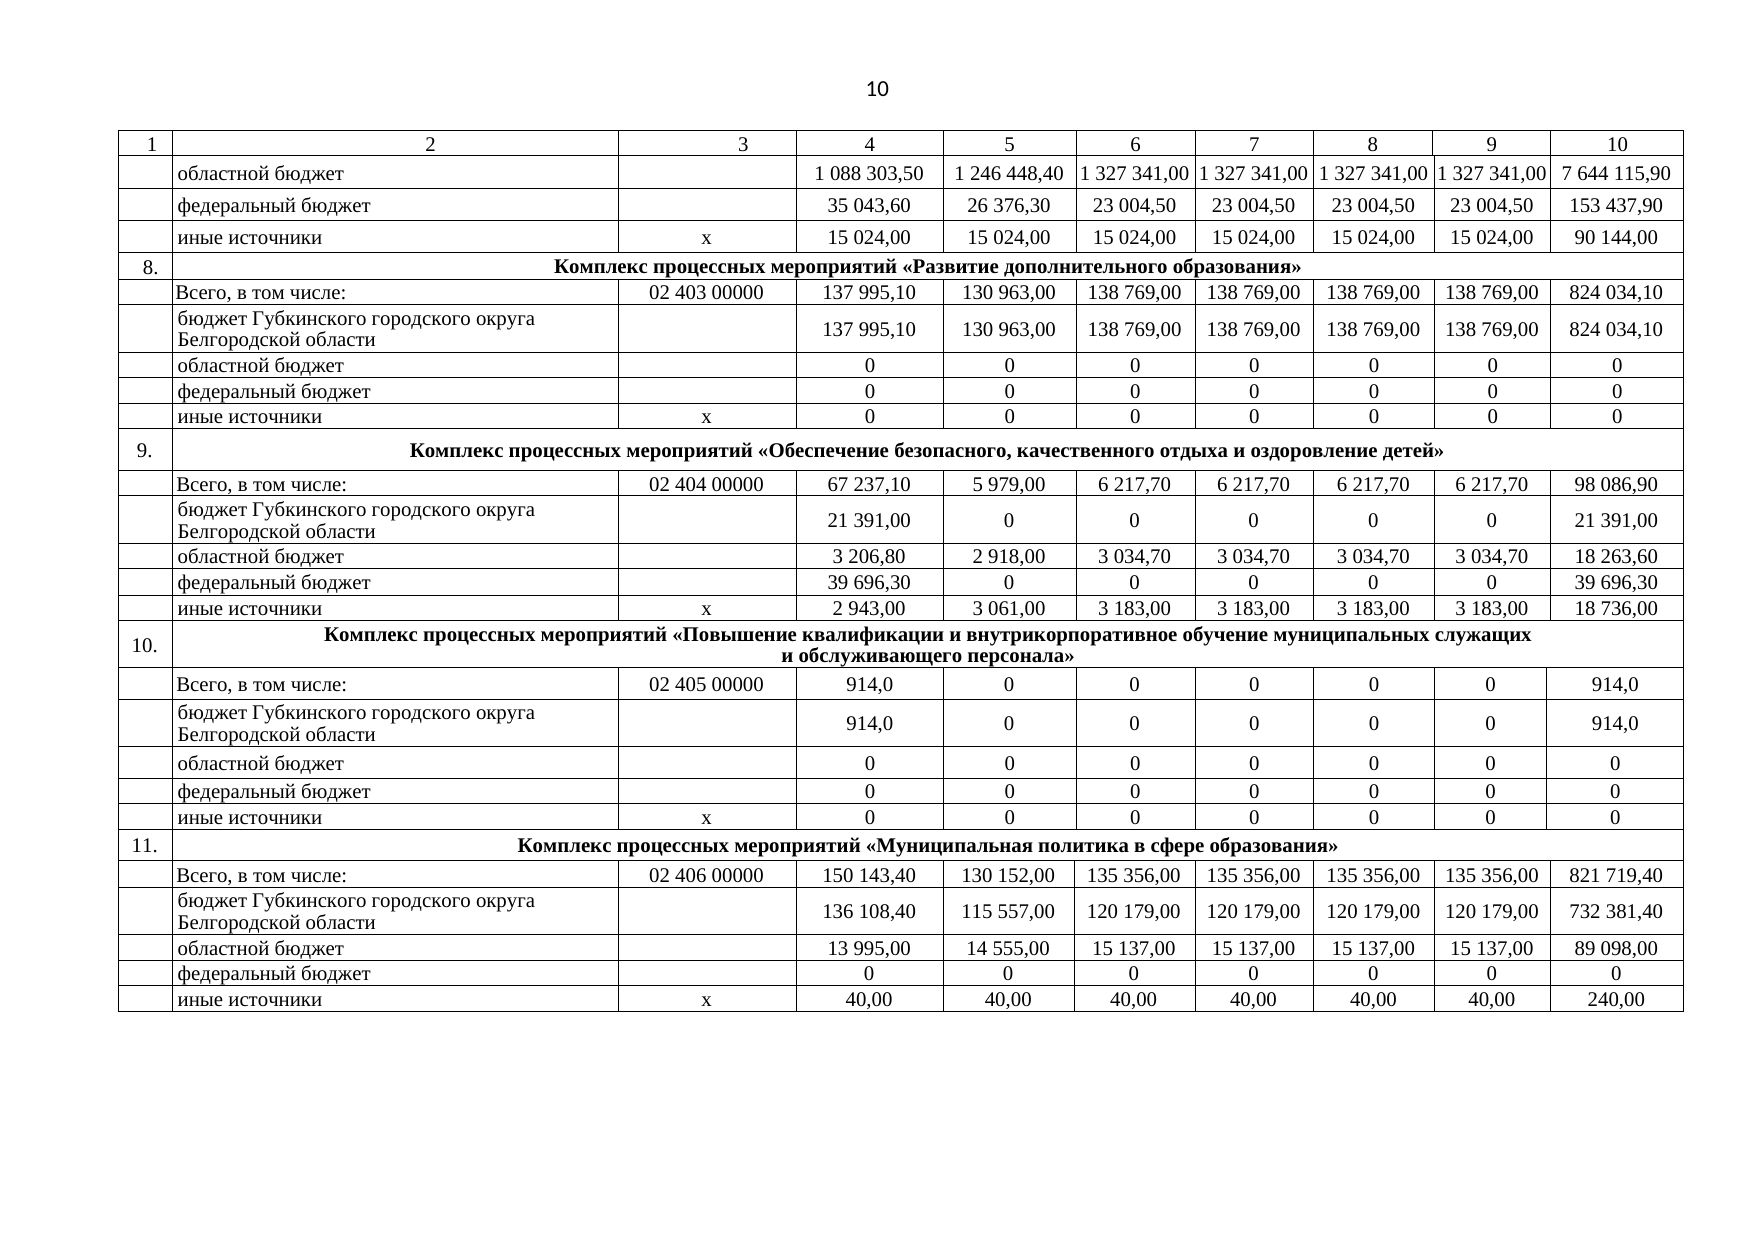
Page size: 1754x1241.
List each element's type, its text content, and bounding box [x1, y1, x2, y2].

table_cell 914,0 [1547, 668, 1683, 698]
table_cell 6 217,70 [1314, 471, 1434, 495]
table_cell 0 [1314, 804, 1434, 829]
table_cell 3 183,00 [1435, 596, 1550, 620]
table_cell [119, 496, 172, 543]
table_cell 0 [1435, 496, 1550, 543]
table_cell 138 769,00 [1077, 280, 1195, 304]
table_cell 18 263,60 [1551, 544, 1683, 568]
table_cell 0 [1196, 804, 1313, 829]
table_cell [619, 961, 796, 985]
table_cell 18 736,00 [1551, 596, 1683, 620]
table_cell 3 034,70 [1196, 544, 1313, 568]
table_cell [119, 986, 172, 1011]
table_cell 0 [797, 961, 943, 985]
table_cell 23 004,50 [1077, 189, 1195, 220]
table_cell 135 356,00 [1075, 861, 1195, 887]
table_cell 15 137,00 [1196, 935, 1313, 960]
table_cell 0 [1435, 804, 1546, 829]
table_cell 0 [1077, 378, 1195, 403]
table_cell 0 [1314, 747, 1434, 778]
table_cell х [619, 596, 796, 620]
table_cell 0 [1077, 353, 1195, 377]
table_cell областной бюджет [173, 544, 618, 568]
table_cell 6 217,70 [1435, 471, 1550, 495]
table_cell бюджет Губкинского городского округа Белгородской области [173, 700, 618, 746]
table_cell Всего, в том числе: [173, 861, 618, 887]
table_cell 0 [1435, 404, 1550, 428]
table_cell [119, 280, 172, 304]
table_cell Комплекс процессных мероприятий «Обеспечение безопасного, качественного отдыха и оздоровление детей» [173, 429, 1683, 470]
table_cell 150 143,40 [797, 861, 943, 887]
table_cell 14 555,00 [944, 935, 1074, 960]
table_header 8 [1314, 131, 1432, 155]
table_cell 1 327 341,00 [1435, 156, 1550, 188]
table_cell [619, 544, 796, 568]
table_cell 138 769,00 [1435, 280, 1550, 304]
table_cell Комплекс процессных мероприятий «Развитие дополнительного образования» [173, 253, 1683, 279]
table_cell 02 405 00000 [619, 668, 796, 698]
table_cell 3 206,80 [797, 544, 943, 568]
table_cell Комплекс процессных мероприятий «Повышение квалификации и внутрикорпоративное обучение муниципальных служащих и обслуживающего персонала» [173, 621, 1683, 667]
table_cell [119, 305, 172, 351]
table_cell 15 024,00 [1435, 221, 1550, 252]
table_cell 240,00 [1551, 986, 1683, 1011]
table_cell х [619, 221, 796, 252]
table_cell областной бюджет [173, 747, 618, 778]
table_cell 138 769,00 [1314, 305, 1434, 351]
table_cell [619, 353, 796, 377]
table_cell 0 [1196, 496, 1313, 543]
table_cell 0 [944, 961, 1074, 985]
table_cell 0 [1314, 496, 1434, 543]
table_cell федеральный бюджет [173, 961, 618, 985]
table_cell 0 [944, 779, 1076, 803]
table_cell 39 696,30 [1551, 569, 1683, 595]
table_cell 8. [119, 253, 172, 279]
table_cell 0 [1196, 404, 1313, 428]
table_cell [619, 779, 796, 803]
table_cell 120 179,00 [1435, 888, 1550, 934]
table_cell 0 [1435, 779, 1546, 803]
table_cell 138 769,00 [1077, 305, 1195, 351]
table_cell 3 034,70 [1314, 544, 1434, 568]
table_cell 0 [944, 668, 1076, 698]
table_cell [119, 156, 172, 188]
table_header 2 [173, 131, 618, 155]
table_cell 1 327 341,00 [1314, 156, 1434, 188]
table_cell 3 183,00 [1077, 596, 1195, 620]
table_cell областной бюджет [173, 935, 618, 960]
table_cell 1 088 303,50 [797, 156, 943, 188]
table_cell [619, 935, 796, 960]
table_cell 0 [1314, 779, 1434, 803]
table_cell областной бюджет [173, 156, 618, 188]
table_cell 0 [1551, 353, 1683, 377]
table_cell 40,00 [944, 986, 1074, 1011]
table_cell областной бюджет [173, 353, 618, 377]
table_cell иные источники [173, 404, 618, 428]
table_cell 0 [1196, 668, 1313, 698]
table_cell [619, 700, 796, 746]
table_cell [619, 189, 796, 220]
table_cell 115 557,00 [944, 888, 1074, 934]
table_cell 02 404 00000 [619, 471, 796, 495]
table_cell 153 437,90 [1551, 189, 1683, 220]
table_cell 0 [944, 747, 1076, 778]
table_cell 732 381,40 [1551, 888, 1683, 934]
table_cell 135 356,00 [1435, 861, 1550, 887]
table_cell 914,0 [1547, 700, 1683, 746]
table_cell 10. [119, 621, 172, 667]
table_cell 26 376,30 [944, 189, 1076, 220]
table_cell 0 [1551, 378, 1683, 403]
table_header 1 [119, 131, 172, 155]
table_cell 2 918,00 [944, 544, 1076, 568]
table_cell 0 [1196, 747, 1313, 778]
table_cell 0 [1077, 569, 1195, 595]
table_header 6 [1077, 131, 1195, 155]
table_header 3 [619, 131, 796, 155]
table_cell [119, 747, 172, 778]
table_header 5 [944, 131, 1076, 155]
table_cell 0 [1314, 700, 1434, 746]
table_header 7 [1196, 131, 1313, 155]
table_cell 120 179,00 [1075, 888, 1195, 934]
table_cell [119, 569, 172, 595]
table_cell 120 179,00 [1196, 888, 1313, 934]
table_cell 135 356,00 [1196, 861, 1313, 887]
table_cell [119, 189, 172, 220]
table_cell 0 [797, 779, 943, 803]
table_cell 0 [1077, 700, 1195, 746]
table_cell 13 995,00 [797, 935, 943, 960]
table_cell 0 [1547, 779, 1683, 803]
table_cell 6 217,70 [1196, 471, 1313, 495]
table_cell 0 [1435, 353, 1550, 377]
table_cell 40,00 [1196, 986, 1313, 1011]
table_cell 0 [1435, 961, 1550, 985]
table_cell федеральный бюджет [173, 189, 618, 220]
table_cell 0 [1435, 569, 1550, 595]
table_cell иные источники [173, 804, 618, 829]
table_cell иные источники [173, 986, 618, 1011]
table_cell 1 327 341,00 [1077, 156, 1195, 188]
table_cell 15 137,00 [1314, 935, 1434, 960]
table_cell 0 [797, 353, 943, 377]
table_cell 914,0 [797, 668, 943, 698]
table_cell 40,00 [797, 986, 943, 1011]
table_cell [119, 888, 172, 934]
table_cell 0 [1435, 700, 1546, 746]
table_cell 7 644 115,90 [1551, 156, 1683, 188]
table_cell иные источники [173, 596, 618, 620]
table_cell 138 769,00 [1314, 280, 1434, 304]
table_cell 130 152,00 [944, 861, 1074, 887]
table_cell 0 [1314, 404, 1434, 428]
table_cell 1 246 448,40 [944, 156, 1076, 188]
table_cell 1 327 341,00 [1196, 156, 1313, 188]
table_cell 0 [1435, 668, 1546, 698]
table_cell 130 963,00 [944, 280, 1076, 304]
table_cell 138 769,00 [1196, 280, 1313, 304]
table_cell 130 963,00 [944, 305, 1076, 351]
table_cell Всего, в том числе: [173, 668, 618, 698]
table_cell [619, 156, 796, 188]
table_cell 137 995,10 [797, 280, 943, 304]
table_cell 0 [1077, 404, 1195, 428]
table_cell 0 [1314, 668, 1434, 698]
table_header 10 [1551, 131, 1683, 155]
table_cell федеральный бюджет [173, 779, 618, 803]
table_header 4 [797, 131, 943, 155]
table_cell х [619, 404, 796, 428]
table_cell бюджет Губкинского городского округа Белгородской области [173, 888, 618, 934]
table_cell [119, 353, 172, 377]
table_cell 35 043,60 [797, 189, 943, 220]
table_cell 120 179,00 [1314, 888, 1434, 934]
table_cell 02 403 00000 [619, 280, 796, 304]
table_header 9 [1433, 131, 1550, 155]
table_cell федеральный бюджет [173, 569, 618, 595]
table_cell 0 [1547, 804, 1683, 829]
table_cell [119, 935, 172, 960]
table_cell [119, 668, 172, 698]
table_cell [119, 544, 172, 568]
table_cell Всего, в том числе: [173, 471, 618, 495]
table_cell 0 [1435, 747, 1546, 778]
table_cell [619, 496, 796, 543]
table_cell 0 [1314, 961, 1434, 985]
table_cell 0 [1075, 961, 1195, 985]
table_cell 3 183,00 [1314, 596, 1434, 620]
table_cell 2 943,00 [797, 596, 943, 620]
table_cell 67 237,10 [797, 471, 943, 495]
table_cell 3 034,70 [1435, 544, 1550, 568]
table_cell [619, 888, 796, 934]
table_cell [119, 378, 172, 403]
table_cell 0 [1314, 569, 1434, 595]
table_cell 824 034,10 [1551, 305, 1683, 351]
table_cell 0 [1077, 779, 1195, 803]
table_cell 15 024,00 [1077, 221, 1195, 252]
table_cell 23 004,50 [1196, 189, 1313, 220]
table_cell 914,0 [797, 700, 943, 746]
table_cell 0 [944, 569, 1076, 595]
table_cell 40,00 [1314, 986, 1434, 1011]
table_cell 0 [1077, 804, 1195, 829]
table_cell [619, 569, 796, 595]
table_cell [119, 404, 172, 428]
table_cell 3 061,00 [944, 596, 1076, 620]
table_cell 3 034,70 [1077, 544, 1195, 568]
table_cell [619, 378, 796, 403]
table_cell 15 137,00 [1075, 935, 1195, 960]
table_cell 0 [797, 804, 943, 829]
table_cell 23 004,50 [1435, 189, 1550, 220]
table_cell 136 108,40 [797, 888, 943, 934]
table_cell 0 [1551, 404, 1683, 428]
table_cell 15 024,00 [1314, 221, 1434, 252]
table_cell 0 [797, 747, 943, 778]
table_cell 0 [1551, 961, 1683, 985]
table_cell [119, 471, 172, 495]
table_cell 15 024,00 [944, 221, 1076, 252]
table_cell 5 979,00 [944, 471, 1076, 495]
table_cell бюджет Губкинского городского округа Белгородской области [173, 305, 618, 351]
table_cell 0 [1435, 378, 1550, 403]
table_cell 0 [944, 378, 1076, 403]
table_cell [119, 961, 172, 985]
table_cell 23 004,50 [1314, 189, 1434, 220]
table_cell 0 [1196, 378, 1313, 403]
table_cell [119, 804, 172, 829]
table_cell [619, 305, 796, 351]
table_cell 0 [1547, 747, 1683, 778]
table_cell 0 [944, 404, 1076, 428]
table_cell 135 356,00 [1314, 861, 1434, 887]
table_cell х [619, 804, 796, 829]
table_cell [619, 747, 796, 778]
table_cell 0 [1196, 961, 1313, 985]
table_cell 137 995,10 [797, 305, 943, 351]
table_cell [119, 221, 172, 252]
table_cell 0 [1077, 496, 1195, 543]
table_cell 0 [1196, 779, 1313, 803]
table_cell 21 391,00 [1551, 496, 1683, 543]
table_cell 3 183,00 [1196, 596, 1313, 620]
table_cell 0 [944, 353, 1076, 377]
table_cell 0 [797, 378, 943, 403]
table_cell 0 [1077, 747, 1195, 778]
table_cell 15 024,00 [1196, 221, 1313, 252]
table_cell 02 406 00000 [619, 861, 796, 887]
table_cell 98 086,90 [1551, 471, 1683, 495]
table_cell Всего, в том числе: [173, 280, 618, 304]
table_cell 9. [119, 429, 172, 470]
table_cell бюджет Губкинского городского округа Белгородской области [173, 496, 618, 543]
table_cell 0 [1314, 378, 1434, 403]
table_cell [119, 861, 172, 887]
table_cell федеральный бюджет [173, 378, 618, 403]
table_cell Комплекс процессных мероприятий «Муниципальная политика в сфере образования» [173, 830, 1683, 860]
table_cell 0 [1196, 700, 1313, 746]
table_cell [119, 779, 172, 803]
table_cell 821 719,40 [1551, 861, 1683, 887]
table_cell 138 769,00 [1196, 305, 1313, 351]
table_cell 0 [944, 496, 1076, 543]
table_cell 0 [944, 804, 1076, 829]
table_cell 40,00 [1435, 986, 1550, 1011]
table_cell 824 034,10 [1551, 280, 1683, 304]
table_cell 0 [1196, 353, 1313, 377]
table_cell иные источники [173, 221, 618, 252]
table_cell 39 696,30 [797, 569, 943, 595]
table_cell 21 391,00 [797, 496, 943, 543]
table_cell 11. [119, 830, 172, 860]
table_cell 0 [944, 700, 1076, 746]
table_cell [119, 700, 172, 746]
table_cell 89 098,00 [1551, 935, 1683, 960]
table_cell 138 769,00 [1435, 305, 1550, 351]
table_cell 40,00 [1075, 986, 1195, 1011]
table_cell 15 137,00 [1435, 935, 1550, 960]
table_cell 0 [797, 404, 943, 428]
table_cell 90 144,00 [1551, 221, 1683, 252]
table_cell [119, 596, 172, 620]
table_cell 15 024,00 [797, 221, 943, 252]
table_cell 6 217,70 [1077, 471, 1195, 495]
table_cell 0 [1314, 353, 1434, 377]
table_cell 0 [1077, 668, 1195, 698]
table_cell 0 [1196, 569, 1313, 595]
table_cell х [619, 986, 796, 1011]
